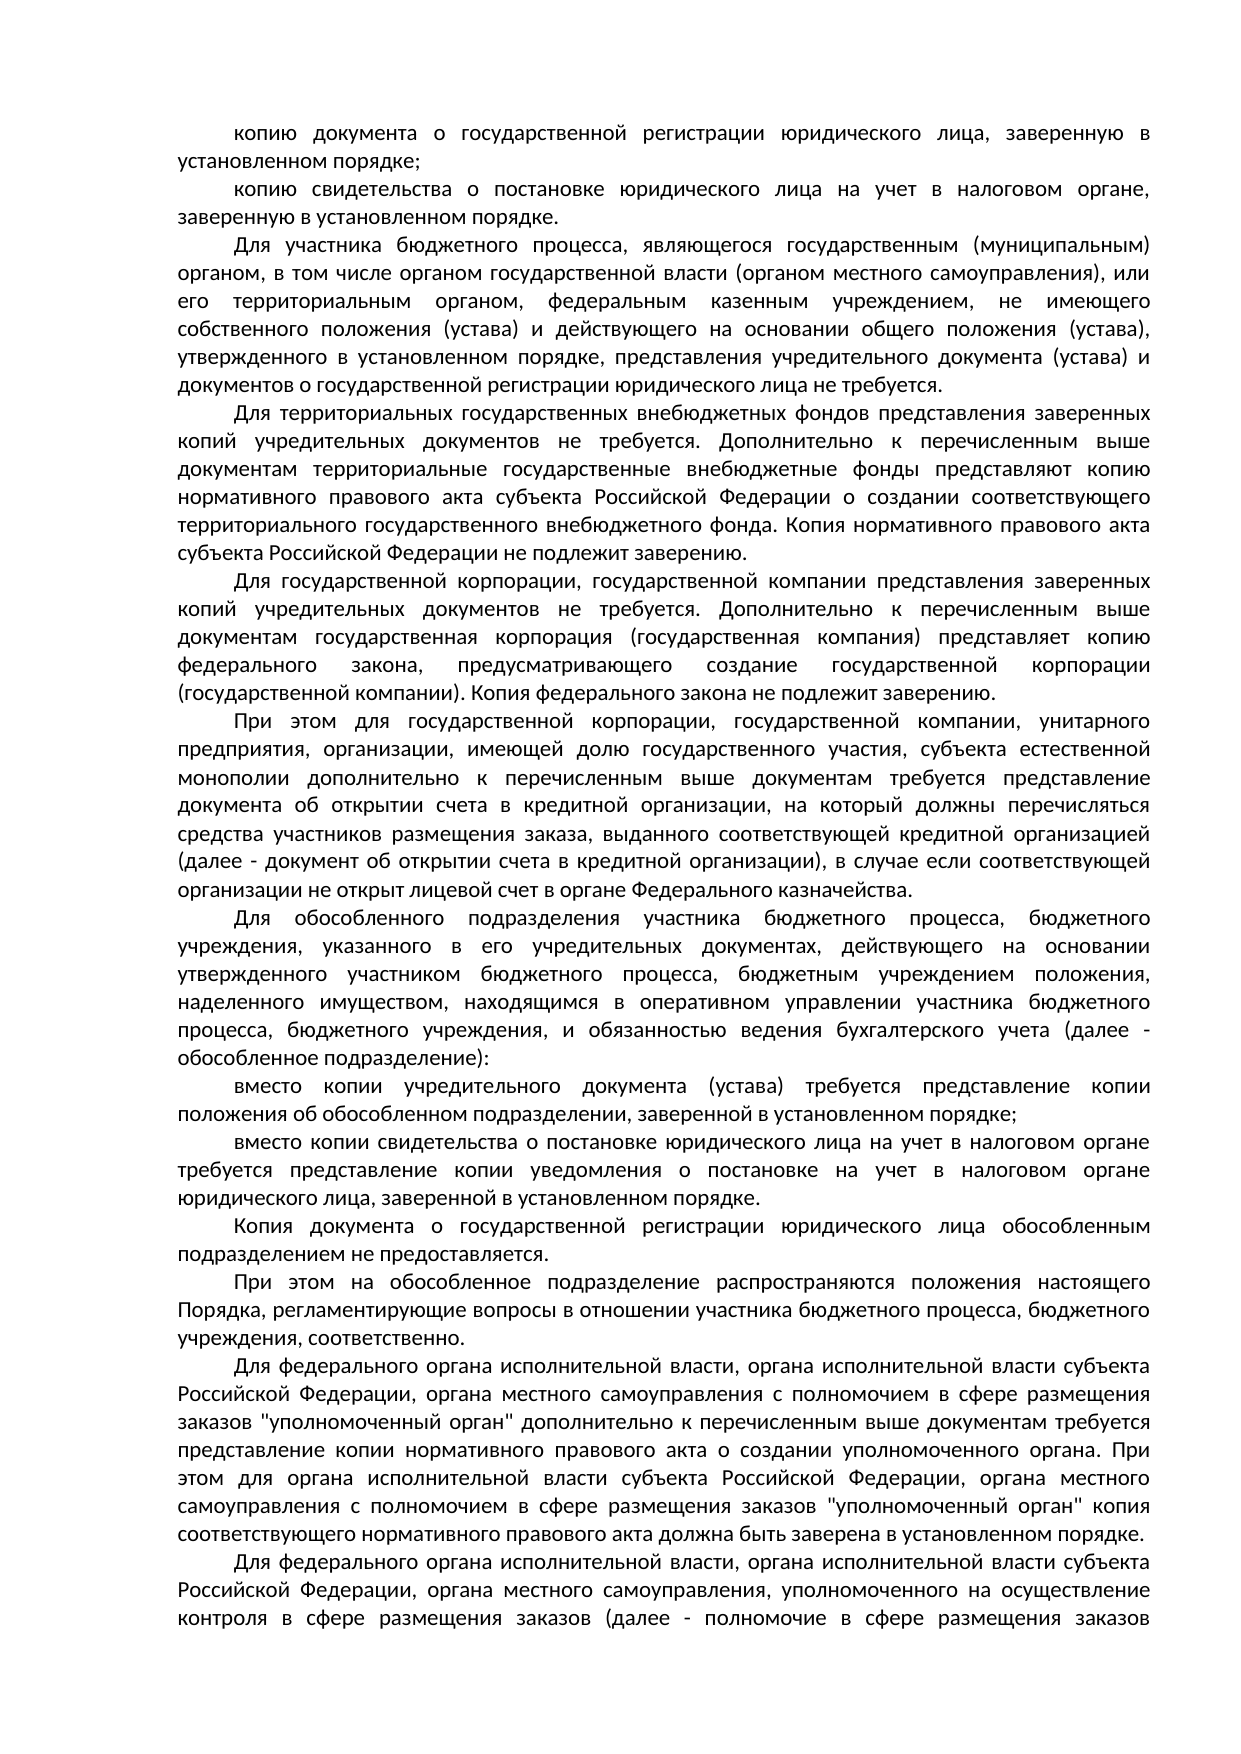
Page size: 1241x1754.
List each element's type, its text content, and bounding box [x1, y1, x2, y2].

text При этом на обособленное подразделение распространяются положения настоящего Порядка, регламентирующие вопросы в отношении участника бюджетного процесса, бюджетного учреждения, соответственно. [177, 1267, 1152, 1351]
text При этом для государственной корпорации, государственной компании, унитарного предприятия, организации, имеющей долю государственного участия, субъекта естественной монополии дополнительно к перечисленным выше документам требуется представление документа об открытии счета в кредитной организации, на который должны перечисляться средства участников размещения заказа, выданного соответствующей кредитной организацией (далее - документ об открытии счета в кредитной организации), в случае если соответствующей организации не открыт лицевой счет в органе Федерального казначейства. [177, 707, 1152, 903]
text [177, 1547, 1152, 1631]
text Для федерального органа исполнительной власти, органа исполнительной власти субъекта Российской Федерации, органа местного самоуправления с полномочием в сфере размещения заказов "уполномоченный орган" дополнительно к перечисленным выше документам требуется представление копии нормативного правового акта о создании уполномоченного органа. При этом для органа исполнительной власти субъекта Российской Федерации, органа местного самоуправления с полномочием в сфере размещения заказов "уполномоченный орган" копия соответствующего нормативного правового акта должна быть заверена в установленном порядке. [177, 1351, 1152, 1547]
text копию свидетельства о постановке юридического лица на учет в налоговом органе, заверенную в установленном порядке. [177, 174, 1152, 230]
text Для государственной корпорации, государственной компании представления заверенных копий учредительных документов не требуется. Дополнительно к перечисленным выше документам государственная корпорация (государственная компания) представляет копию федерального закона, предусматривающего создание государственной корпорации (государственной компании). Копия федерального закона не подлежит заверению. [177, 566, 1152, 707]
text вместо копии свидетельства о постановке юридического лица на учет в налоговом органе требуется представление копии уведомления о постановке на учет в налоговом органе юридического лица, заверенной в установленном порядке. [177, 1127, 1152, 1211]
text Для участника бюджетного процесса, являющегося государственным (муниципальным) органом, в том числе органом государственной власти (органом местного самоуправления), или его территориальным органом, федеральным казенным учреждением, не имеющего собственного положения (устава) и действующего на основании общего положения (устава), утвержденного в установленном порядке, представления учредительного документа (устава) и документов о государственной регистрации юридического лица не требуется. [177, 230, 1152, 398]
text копию документа о государственной регистрации юридического лица, заверенную в установленном порядке; [177, 118, 1152, 174]
text Для обособленного подразделения участника бюджетного процесса, бюджетного учреждения, указанного в его учредительных документах, действующего на основании утвержденного участником бюджетного процесса, бюджетным учреждением положения, наделенного имуществом, находящимся в оперативном управлении участника бюджетного процесса, бюджетного учреждения, и обязанностью ведения бухгалтерского учета (далее - обособленное подразделение): [177, 903, 1152, 1071]
text Копия документа о государственной регистрации юридического лица обособленным подразделением не предоставляется. [177, 1211, 1152, 1267]
text Для территориальных государственных внебюджетных фондов представления заверенных копий учредительных документов не требуется. Дополнительно к перечисленным выше документам территориальные государственные внебюджетные фонды представляют копию нормативного правового акта субъекта Российской Федерации о создании соответствующего территориального государственного внебюджетного фонда. Копия нормативного правового акта субъекта Российской Федерации не подлежит заверению. [177, 398, 1152, 566]
text вместо копии учредительного документа (устава) требуется представление копии положения об обособленном подразделении, заверенной в установленном порядке; [177, 1071, 1152, 1127]
